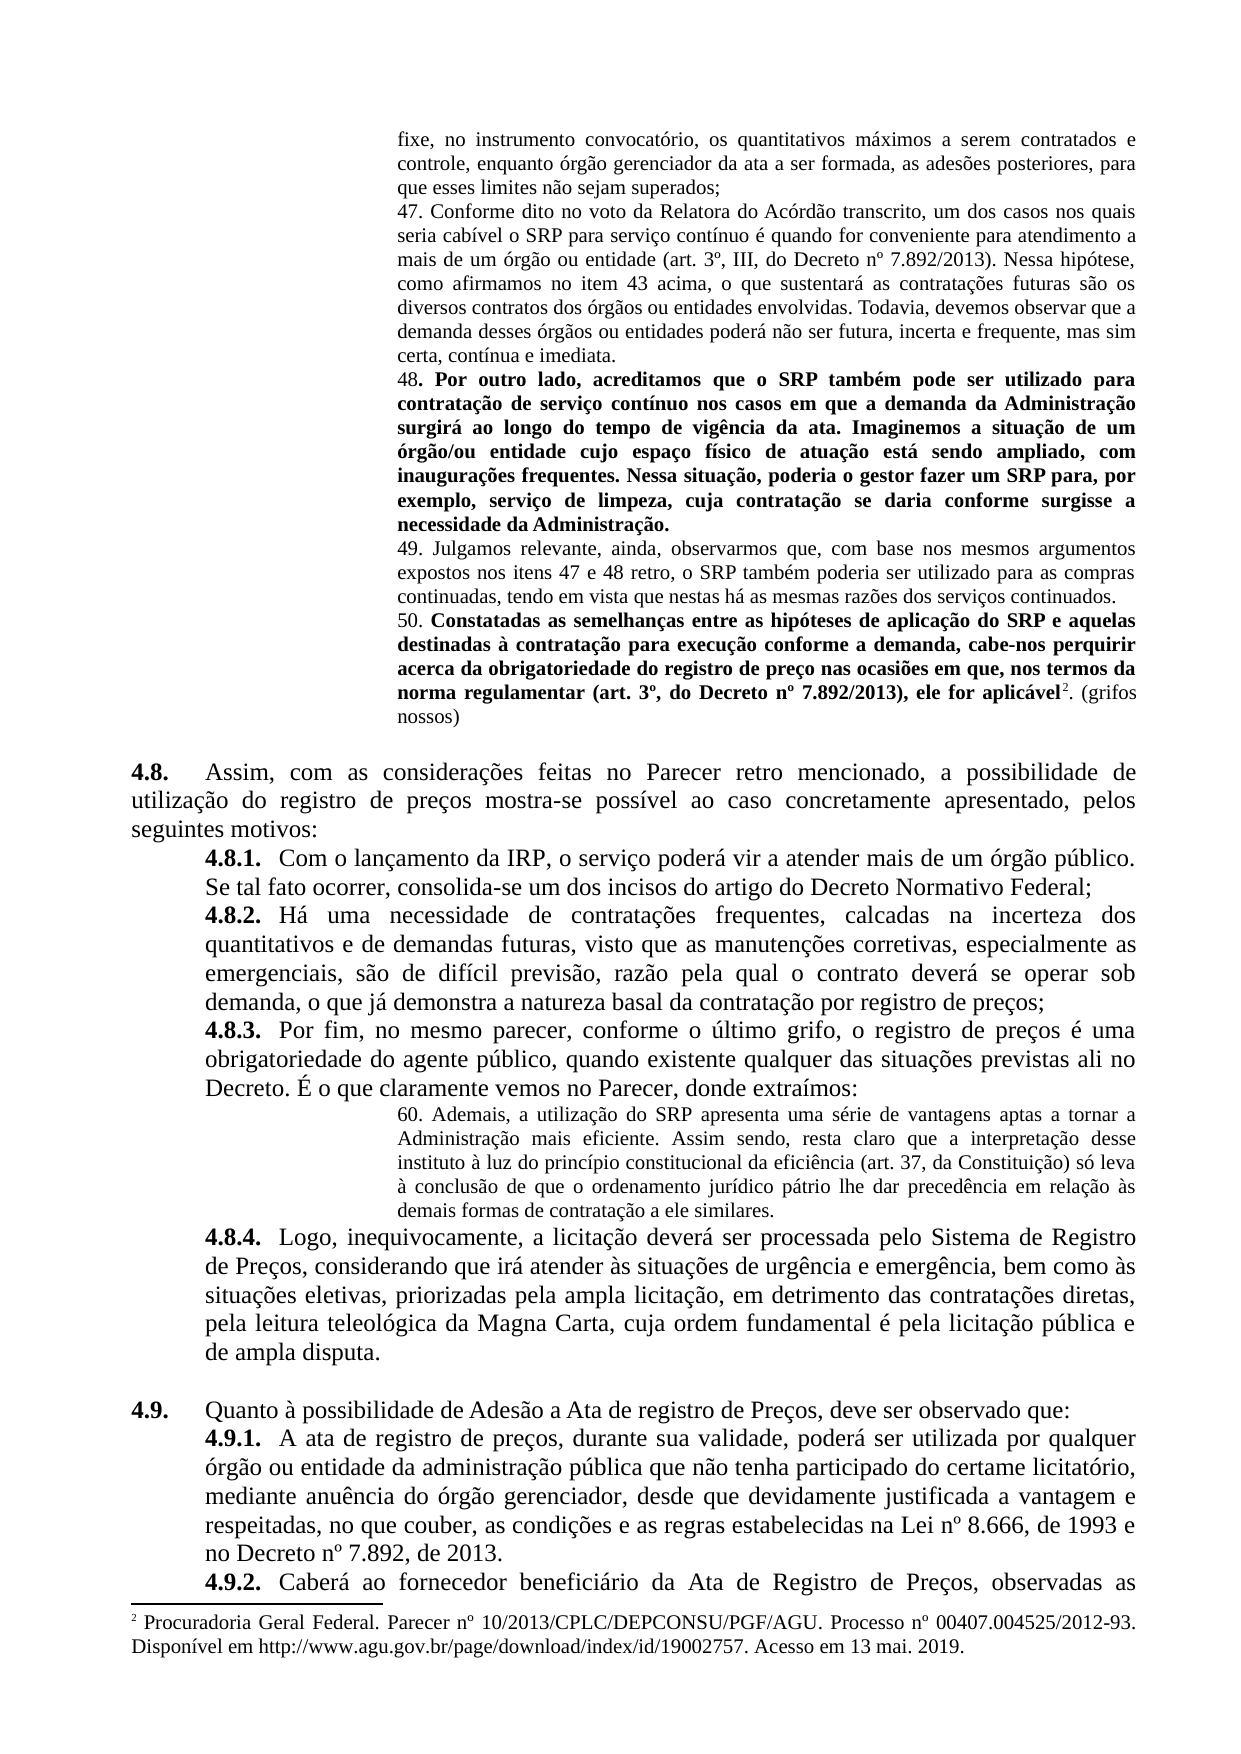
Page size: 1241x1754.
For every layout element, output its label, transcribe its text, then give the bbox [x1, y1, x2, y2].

text 50. Constatadas as semelhanças entre as hipóteses de aplicação do SRP e aquelas destinadas à contratação para execução conforme a demanda, cabe-nos perquirir acerca da obrigatoriedade do registro de preço nas ocasiões em que, nos termos da norma regulamentar (art. 3º, do Decreto nº 7.892/2013), ele for aplicável. (grifos nossos) [397, 608, 1137, 728]
list Há uma necessidade de contratações frequentes, calcadas na incerteza dos quantitativos e de demandas futuras, visto que as manutenções corretivas, especialmente as emergenciais, são de difícil previsão, razão pela qual o contrato deverá se operar sob demanda, o que já demonstra a natureza basal da contratação por registro de preços; [205, 901, 1137, 1016]
list A ata de registro de preços, durante sua validade, poderá ser utilizada por qualquer órgão ou entidade da administração pública que não tenha participado do certame licitatório, mediante anuência do órgão gerenciador, desde que devidamente justificada a vantagem e respeitadas, no que couber, as condições e as regras estabelecidas na Lei nº 8.666, de 1993 e no Decreto nº 7.892, de 2013. [205, 1423, 1137, 1567]
text 47. Conforme dito no voto da Relatora do Acórdão transcrito, um dos casos nos quais seria cabível o SRP para serviço contínuo é quando for conveniente para atendimento a mais de um órgão ou entidade (art. 3º, III, do Decreto nº 7.892/2013). Nessa hipótese, como afirmamos no item 43 acima, o que sustentará as contratações futuras são os diversos contratos dos órgãos ou entidades envolvidas. Todavia, devemos observar que a demanda desses órgãos ou entidades poderá não ser futura, incerta e frequente, mas sim certa, contínua e imediata. [397, 199, 1137, 367]
list Logo, inequivocamente, a licitação deverá ser processada pelo Sistema de Registro de Preços, considerando que irá atender às situações de urgência e emergência, bem como às situações eletivas, priorizadas pela ampla licitação, em detrimento das contratações diretas, pela leitura teleológica da Magna Carta, cuja ordem fundamental é pela licitação pública e de ampla disputa. [205, 1222, 1137, 1366]
text 60. Ademais, a utilização do SRP apresenta uma série de vantagens aptas a tornar a Administração mais eficiente. Assim sendo, resta claro que a interpretação desse instituto à luz do princípio constitucional da eficiência (art. 37, da Constituição) só leva à conclusão de que o ordenamento jurídico pátrio lhe dar precedência em relação às demais formas de contratação a ele similares. [397, 1102, 1137, 1222]
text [397, 127, 1137, 199]
list Por fim, no mesmo parecer, conforme o último grifo, o registro de preços é uma obrigatoriedade do agente público, quando existente qualquer das situações previstas ali no Decreto. É o que claramente vemos no Parecer, donde extraímos: [205, 1016, 1137, 1102]
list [205, 1567, 1137, 1596]
text 48. Por outro lado, acreditamos que o SRP também pode ser utilizado para contratação de serviço contínuo nos casos em que a demanda da Administração surgirá ao longo do tempo de vigência da ata. Imaginemos a situação de um órgão/ou entidade cujo espaço físico de atuação está sendo ampliado, com inaugurações frequentes. Nessa situação, poderia o gestor fazer um SRP para, por exemplo, serviço de limpeza, cuja contratação se daria conforme surgisse a necessidade da Administração. [397, 367, 1137, 536]
list Com o lançamento da IRP, o serviço poderá vir a atender mais de um órgão público. Se tal fato ocorrer, consolida-se um dos incisos do artigo do Decreto Normativo Federal; [205, 843, 1137, 901]
list Assim, com as considerações feitas no Parecer retro mencionado, a possibilidade de utilização do registro de preços mostra-se possível ao caso concretamente apresentado, pelos seguintes motivos: [131, 757, 1137, 843]
text 49. Julgamos relevante, ainda, observarmos que, com base nos mesmos argumentos expostos nos itens 47 e 48 retro, o SRP também poderia ser utilizado para as compras continuadas, tendo em vista que nestas há as mesmas razões dos serviços continuados. [397, 536, 1137, 608]
list Quanto à possibilidade de Adesão a Ata de registro de Preços, deve ser observado que: [131, 1395, 1137, 1423]
